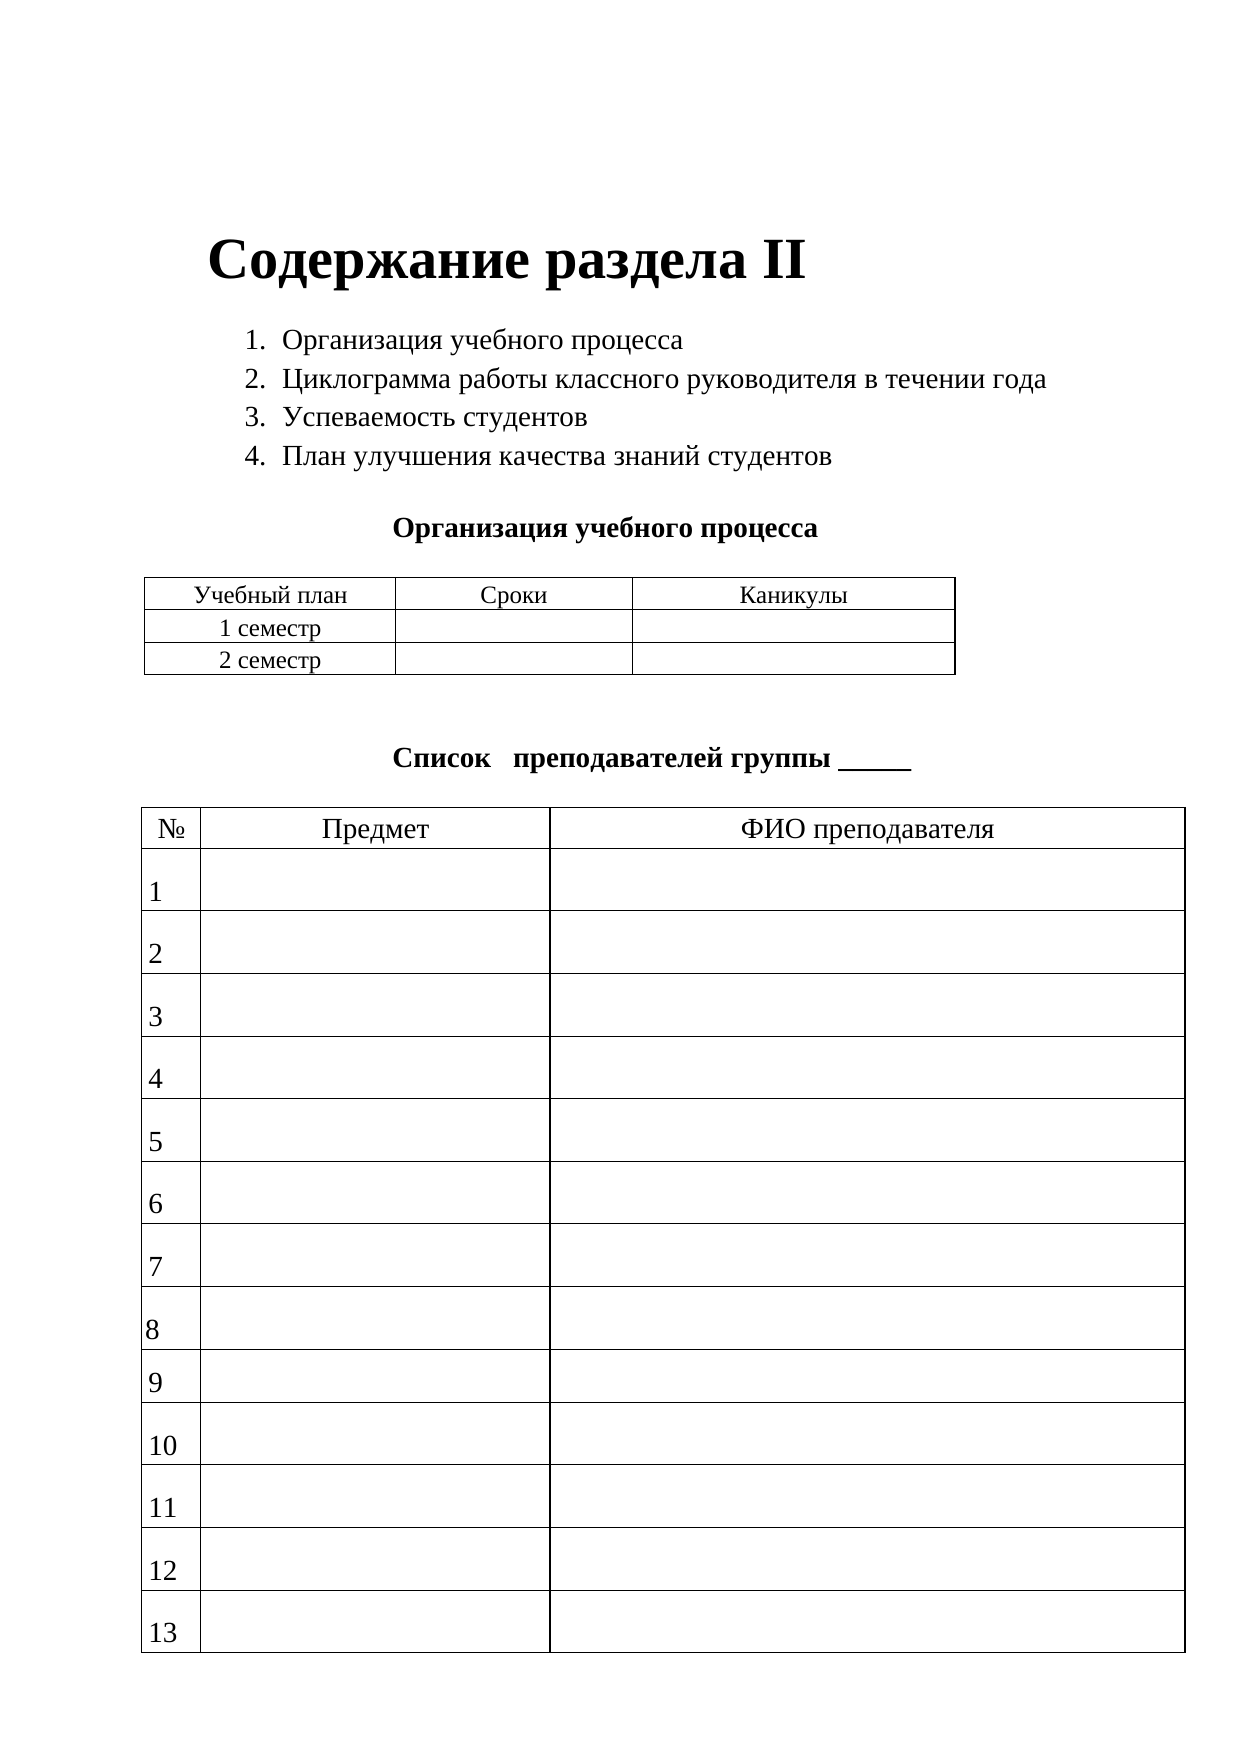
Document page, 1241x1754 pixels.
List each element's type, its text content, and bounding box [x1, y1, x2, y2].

table_cell [201, 1099, 549, 1161]
table_header Предмет [201, 808, 549, 848]
table_cell [396, 610, 632, 642]
table_cell 7 [142, 1224, 200, 1286]
table_cell [201, 974, 549, 1036]
table_cell [201, 1037, 549, 1098]
table_cell [201, 911, 549, 973]
table_cell [551, 1099, 1184, 1161]
table_cell [201, 1350, 549, 1402]
table_cell [551, 1037, 1184, 1098]
table_header № [142, 808, 200, 848]
table_cell 5 [142, 1099, 200, 1161]
table_cell [201, 849, 549, 910]
table_cell [633, 643, 954, 674]
table_header Учебный план [145, 578, 395, 609]
list Организация учебного процесса [392, 510, 1167, 543]
table_header Каникулы [633, 578, 954, 609]
table_cell [551, 1528, 1184, 1589]
table_cell [201, 1403, 549, 1464]
table_cell 1 [142, 849, 200, 910]
table_cell 2 [142, 911, 200, 973]
table_cell [201, 1162, 549, 1223]
text Содержание раздела II [207, 224, 1167, 291]
table_cell [551, 1224, 1184, 1286]
table_header ФИО преподавателя [551, 808, 1184, 848]
table_cell [551, 1591, 1184, 1652]
table_cell 2 семестр [145, 643, 395, 674]
table_cell 9 [142, 1350, 200, 1402]
table_cell [201, 1528, 549, 1589]
list Успеваемость студентов [244, 399, 1167, 433]
table_cell [551, 974, 1184, 1036]
table_cell [551, 1350, 1184, 1402]
table_cell 10 [142, 1403, 200, 1464]
table_cell [551, 1162, 1184, 1223]
table_cell 12 [142, 1528, 200, 1589]
table_cell [396, 643, 632, 674]
table_cell [551, 1287, 1184, 1348]
table_cell [201, 1591, 549, 1652]
list Организация учебного процесса [244, 322, 1167, 356]
table_cell [551, 1465, 1184, 1527]
list Список преподавателей группы _____ [392, 740, 1167, 773]
table_cell [201, 1287, 549, 1348]
table_cell 8 [142, 1287, 200, 1348]
table_cell [633, 610, 954, 642]
table_cell 13 [142, 1591, 200, 1652]
table_header Сроки [396, 578, 632, 609]
table_cell 4 [142, 1037, 200, 1098]
table_cell [201, 1465, 549, 1527]
list План улучшения качества знаний студентов [244, 438, 1167, 471]
list Циклограмма работы классного руководителя в течении года [244, 361, 1167, 394]
table_cell [551, 849, 1184, 910]
table_cell 3 [142, 974, 200, 1036]
table_cell [201, 1224, 549, 1286]
table_cell 11 [142, 1465, 200, 1527]
table_cell 1 семестр [145, 610, 395, 642]
table_cell [551, 1403, 1184, 1464]
table_cell 6 [142, 1162, 200, 1223]
table_cell [551, 911, 1184, 973]
